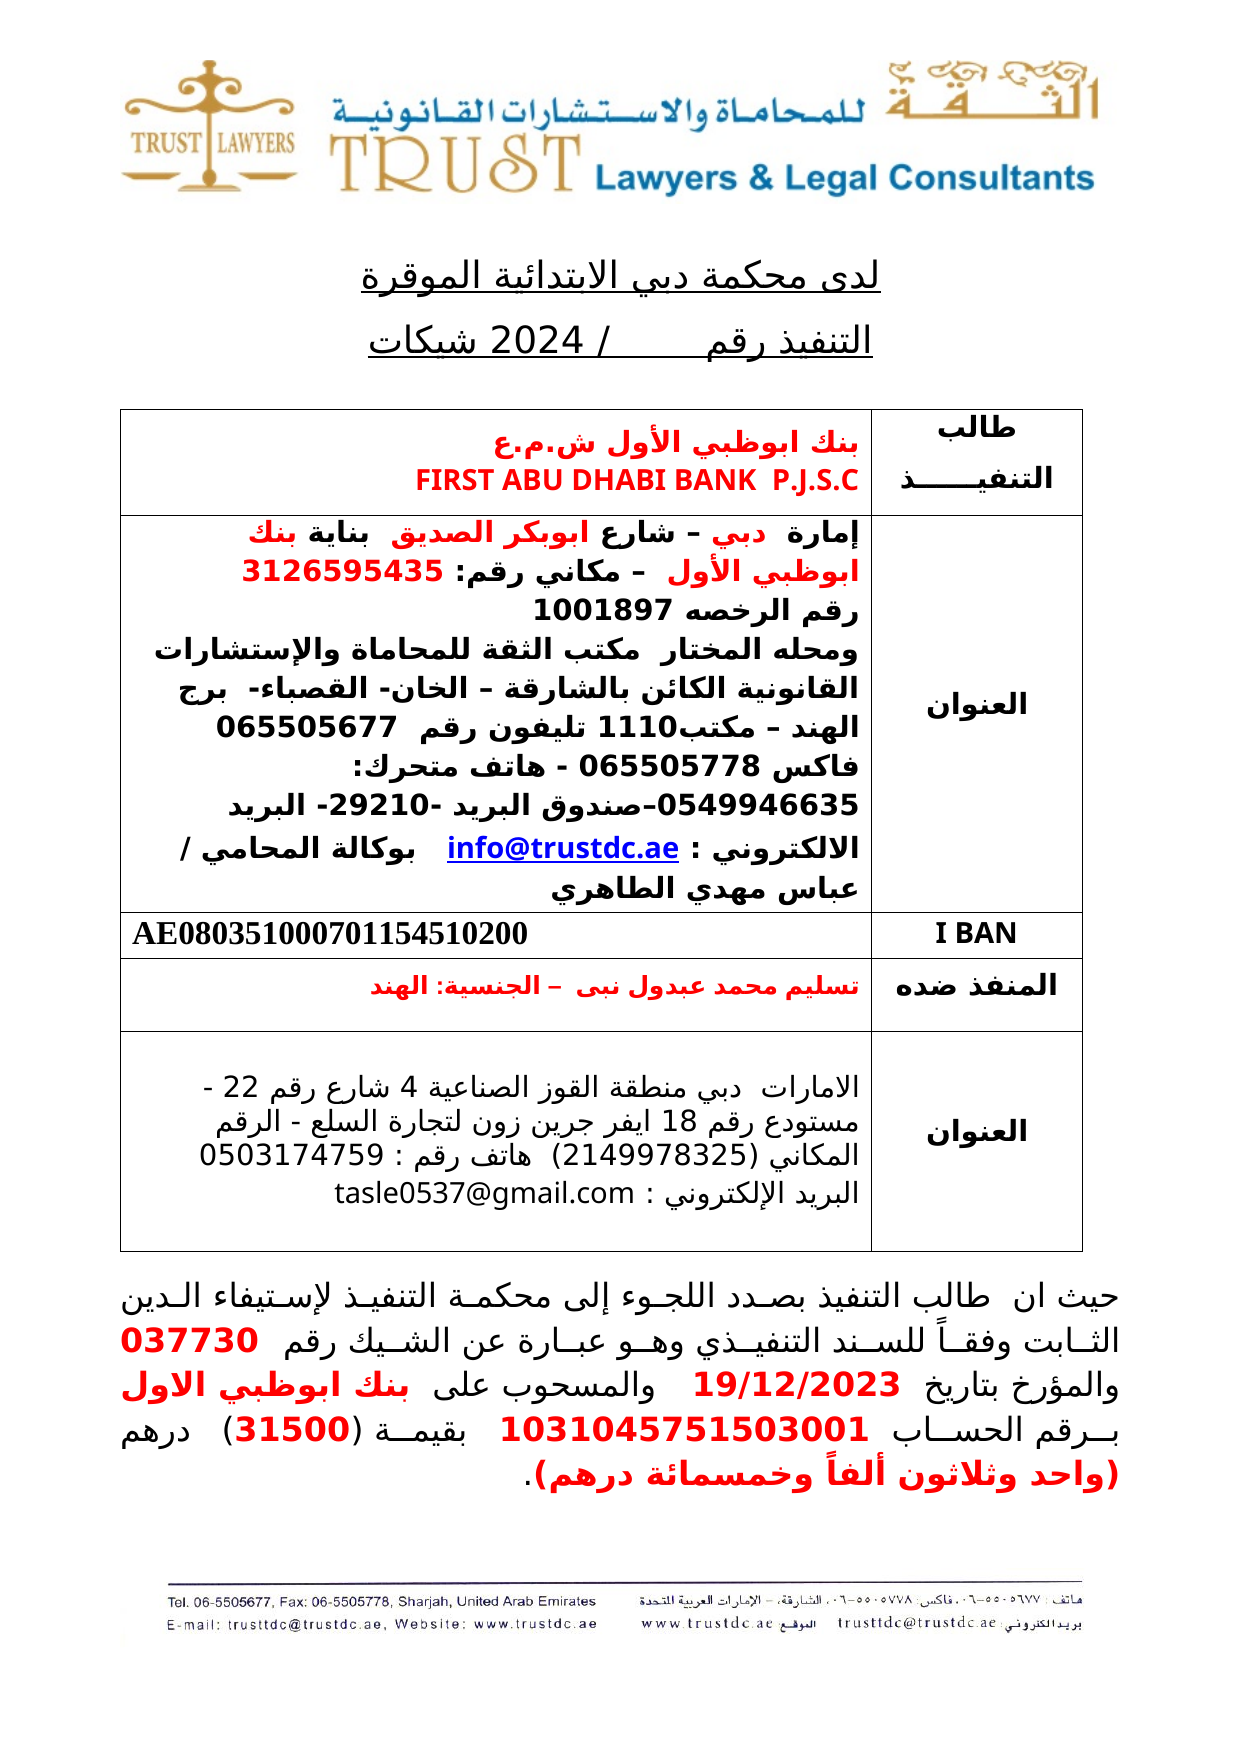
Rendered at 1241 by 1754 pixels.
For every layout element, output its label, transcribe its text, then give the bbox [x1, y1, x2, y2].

table_cell العنوان [872, 1032, 1082, 1251]
table_cell AE080351000701154510200 [121, 913, 871, 958]
picture [120, 1568, 1121, 1649]
table_cell I BAN [872, 913, 1082, 958]
text لدى محكمة دبي الابتدائية الموقرة [120, 253, 1120, 297]
table_header بنك ابوظبي الأول ش.م.ع FIRST ABU DHABI BANK P.J.S.C [121, 410, 871, 514]
table_cell الامارات دبي منطقة القوز الصناعية 4 شارع رقم 22 - مستودع رقم 18 ايفر جرين زون لتجارة السلع - الرقم المكاني (2149978325) هاتف رقم : 0503174759 البريد الإلكتروني : tasle0537@gmail.com [121, 1032, 871, 1251]
table_cell المنفذ ضده [872, 959, 1082, 1031]
picture [120, 60, 1121, 204]
table_cell العنوان [872, 516, 1082, 912]
text حيث ان طالب التنفيذ بصدد اللجوء إلى محكمة التنفيذ لإستيفاء الدين الثابت وفقاً للسند التنفيذي وهو عبارة عن الشيك رقم 037730 والمؤرخ بتاريخ 19/12/2023 والمسحوب على بنك ابوظبي الاول برقم الحساب 1031045751503001 بقيمة (31500) درهم (واحد وثلاثون ألفاً وخمسمائة درهم). [120, 1277, 1120, 1494]
table_cell إمارة دبي – شارع ابوبكر الصديق بناية بنك ابوظبي الأول – مكاني رقم: 3126595435 رقم الرخصه 1001897 ومحله المختار مكتب الثقة للمحاماة والإستشارات القانونية الكائن بالشارقة – الخان- القصباء- برج الهند – مكتب1110 تليفون رقم 065505677 فاكس 065505778 - هاتف متحرك: 0549946635–صندوق البريد -29210- البريد الالكتروني : info@trustdc.ae بوكالة المحامي / عباس مهدي الطاهري [121, 516, 871, 912]
text التنفيذ رقم / 2024 شيكات [120, 319, 1120, 363]
table_header طالب التنفيــــــذ [872, 410, 1082, 514]
table_cell تسليم محمد عبدول نبى – الجنسية: الهند [121, 959, 871, 1031]
